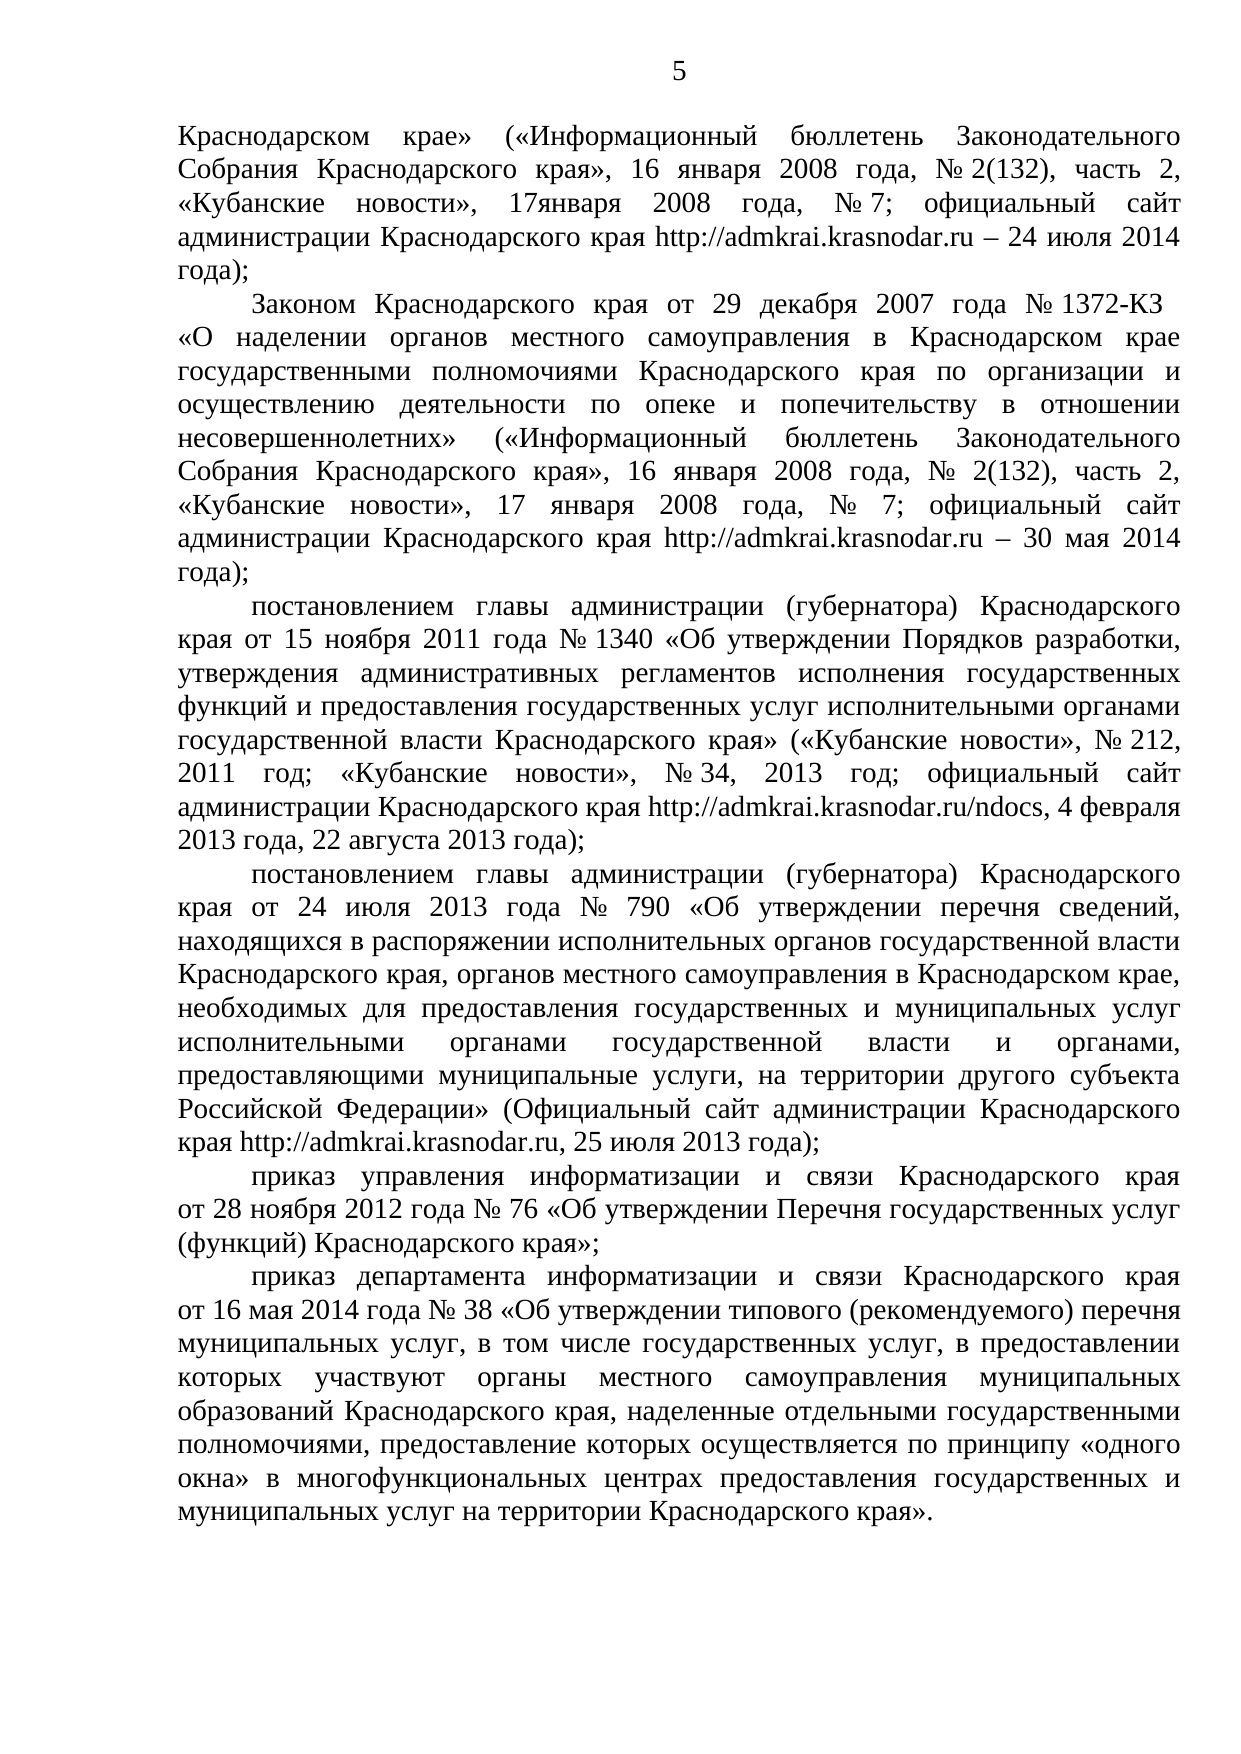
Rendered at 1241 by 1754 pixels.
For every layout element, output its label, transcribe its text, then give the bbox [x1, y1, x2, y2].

text приказ управления информатизации и связи Краснодарского края от 28 ноября 2012 года № 76 «Об утверждении Перечня государственных услуг (функций) Краснодарского края»; [177, 1158, 1181, 1258]
text приказ департамента информатизации и связи Краснодарского края от 16 мая 2014 года № 38 «Об утверждении типового (рекомендуемого) перечня муниципальных услуг, в том числе государственных услуг, в предоставлении которых участвуют органы местного самоуправления муниципальных образований Краснодарского края, наделенные отдельными государственными полномочиями, предоставление которых осуществляется по принципу «одного окна» в многофункциональных центрах предоставления государственных и муниципальных услуг на территории Краснодарского края». [177, 1258, 1181, 1527]
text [177, 118, 1181, 286]
text постановлением главы администрации (губернатора) Краснодарского края от 15 ноября 2011 года № 1340 «Об утверждении Порядков разработки, утверждения административных регламентов исполнения государственных функций и предоставления государственных услуг исполнительными органами государственной власти Краснодарского края» («Кубанские новости», № 212, 2011 год; «Кубанские новости», № 34, 2013 год; официальный сайт администрации Краснодарского края http://admkrai.krasnodar.ru/ndocs, 4 февраля 2013 года, 22 августа 2013 года); [177, 588, 1181, 856]
text Законом Краснодарского края от 29 декабря 2007 года № 1372-КЗ «О наделении органов местного самоуправления в Краснодарском крае государственными полномочиями Краснодарского края по организации и осуществлению деятельности по опеке и попечительству в отношении несовершеннолетних» («Информационный бюллетень Законодательного Собрания Краснодарского края», 16 января 2008 года, № 2(132), часть 2, «Кубанские новости», 17 января 2008 года, № 7; официальный сайт администрации Краснодарского края http://admkrai.krasnodar.ru – 30 мая 2014 года); [177, 286, 1181, 588]
text постановлением главы администрации (губернатора) Краснодарского края от 24 июля 2013 года № 790 «Об утверждении перечня сведений, находящихся в распоряжении исполнительных органов государственной власти Краснодарского края, органов местного самоуправления в Краснодарском крае, необходимых для предоставления государственных и муниципальных услуг исполнительными органами государственной власти и органами, предоставляющими муниципальные услуги, на территории другого субъекта Российской Федерации» (Официальный сайт администрации Краснодарского края http://admkrai.krasnodar.ru, 25 июля 2013 года); [177, 856, 1181, 1158]
